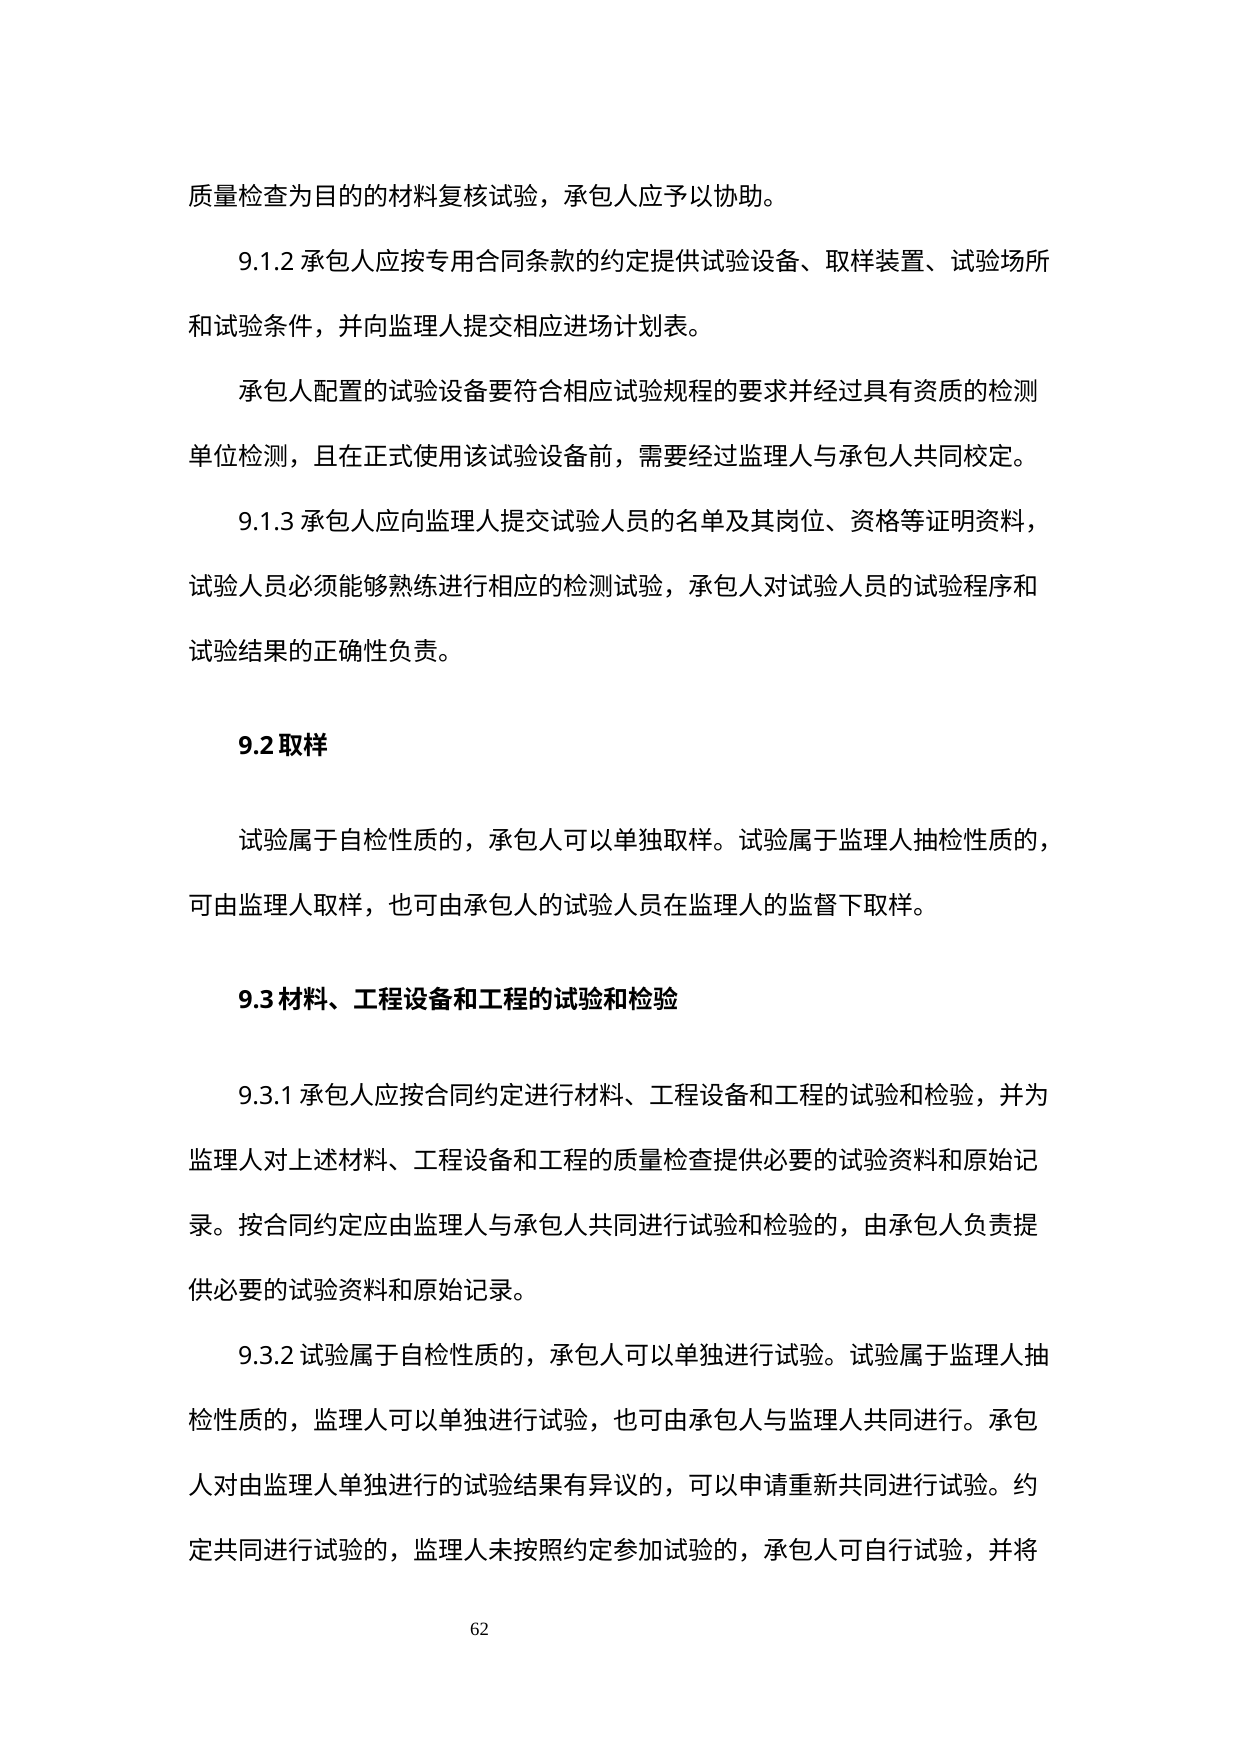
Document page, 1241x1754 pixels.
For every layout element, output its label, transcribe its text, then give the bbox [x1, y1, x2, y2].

text 9.3.1承包人应按合同约定进行材料、工程设备和工程的试验和检验，并为监理人对上述材料、工程设备和工程的质量检查提供必要的试验资料和原始记录。按合同约定应由监理人与承包人共同进行试验和检验的，由承包人负责提供必要的试验资料和原始记录。 [188, 1061, 1052, 1321]
subtitle 9.3材料、工程设备和工程的试验和检验 [188, 966, 1052, 1031]
text 9.1.3 承包人应向监理人提交试验人员的名单及其岗位、资格等证明资料，试验人员必须能够熟练进行相应的检测试验，承包人对试验人员的试验程序和试验结果的正确性负责。 [188, 487, 1052, 682]
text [188, 162, 1052, 227]
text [188, 1321, 1052, 1581]
text 承包人配置的试验设备要符合相应试验规程的要求并经过具有资质的检测单位检测，且在正式使用该试验设备前，需要经过监理人与承包人共同校定。 [188, 357, 1052, 487]
subtitle 9.2取样 [188, 711, 1052, 776]
text 9.1.2 承包人应按专用合同条款的约定提供试验设备、取样装置、试验场所和试验条件，并向监理人提交相应进场计划表。 [188, 227, 1052, 357]
text 试验属于自检性质的，承包人可以单独取样。试验属于监理人抽检性质的，可由监理人取样，也可由承包人的试验人员在监理人的监督下取样。 [188, 806, 1052, 936]
